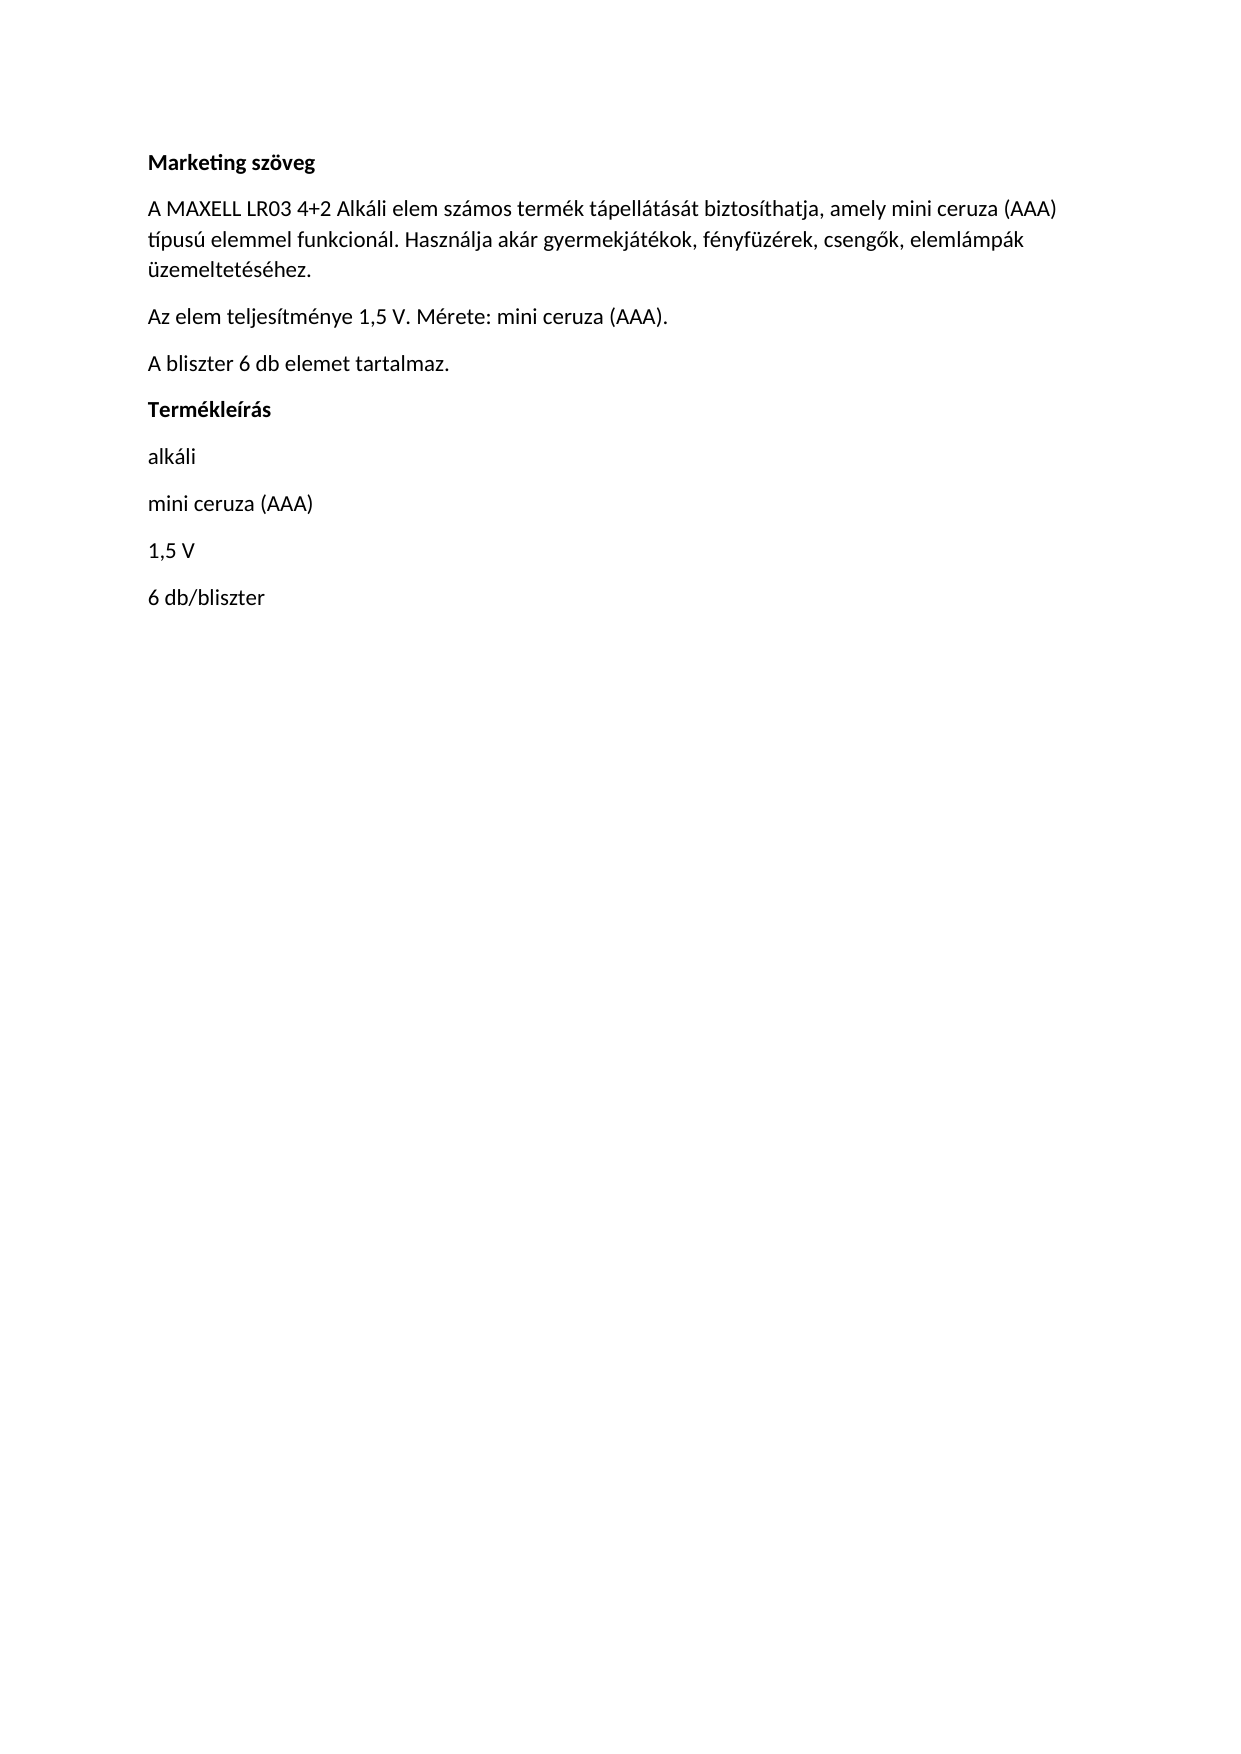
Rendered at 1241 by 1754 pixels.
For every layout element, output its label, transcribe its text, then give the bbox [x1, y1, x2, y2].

text Termékleírás [148, 396, 1093, 423]
text A bliszter 6 db elemet tartalmaz. [148, 349, 1093, 377]
text A MAXELL LR03 4+2 Alkáli elem számos termék tápellátását biztosíthatja, amely mini ceruza (AAA) típusú elemmel funkcionál. Használja akár gyermekjátékok, fényfüzérek, csengők, elemlámpák üzemeltetéséhez. [148, 194, 1093, 283]
text Az elem teljesítménye 1,5 V. Mérete: mini ceruza (AAA). [148, 302, 1093, 330]
text alkáli [148, 442, 1093, 470]
text mini ceruza (AAA) [148, 489, 1093, 517]
text 1,5 V [148, 536, 1093, 564]
text Marketing szöveg [148, 148, 1093, 176]
text 6 db/bliszter [148, 583, 1093, 611]
